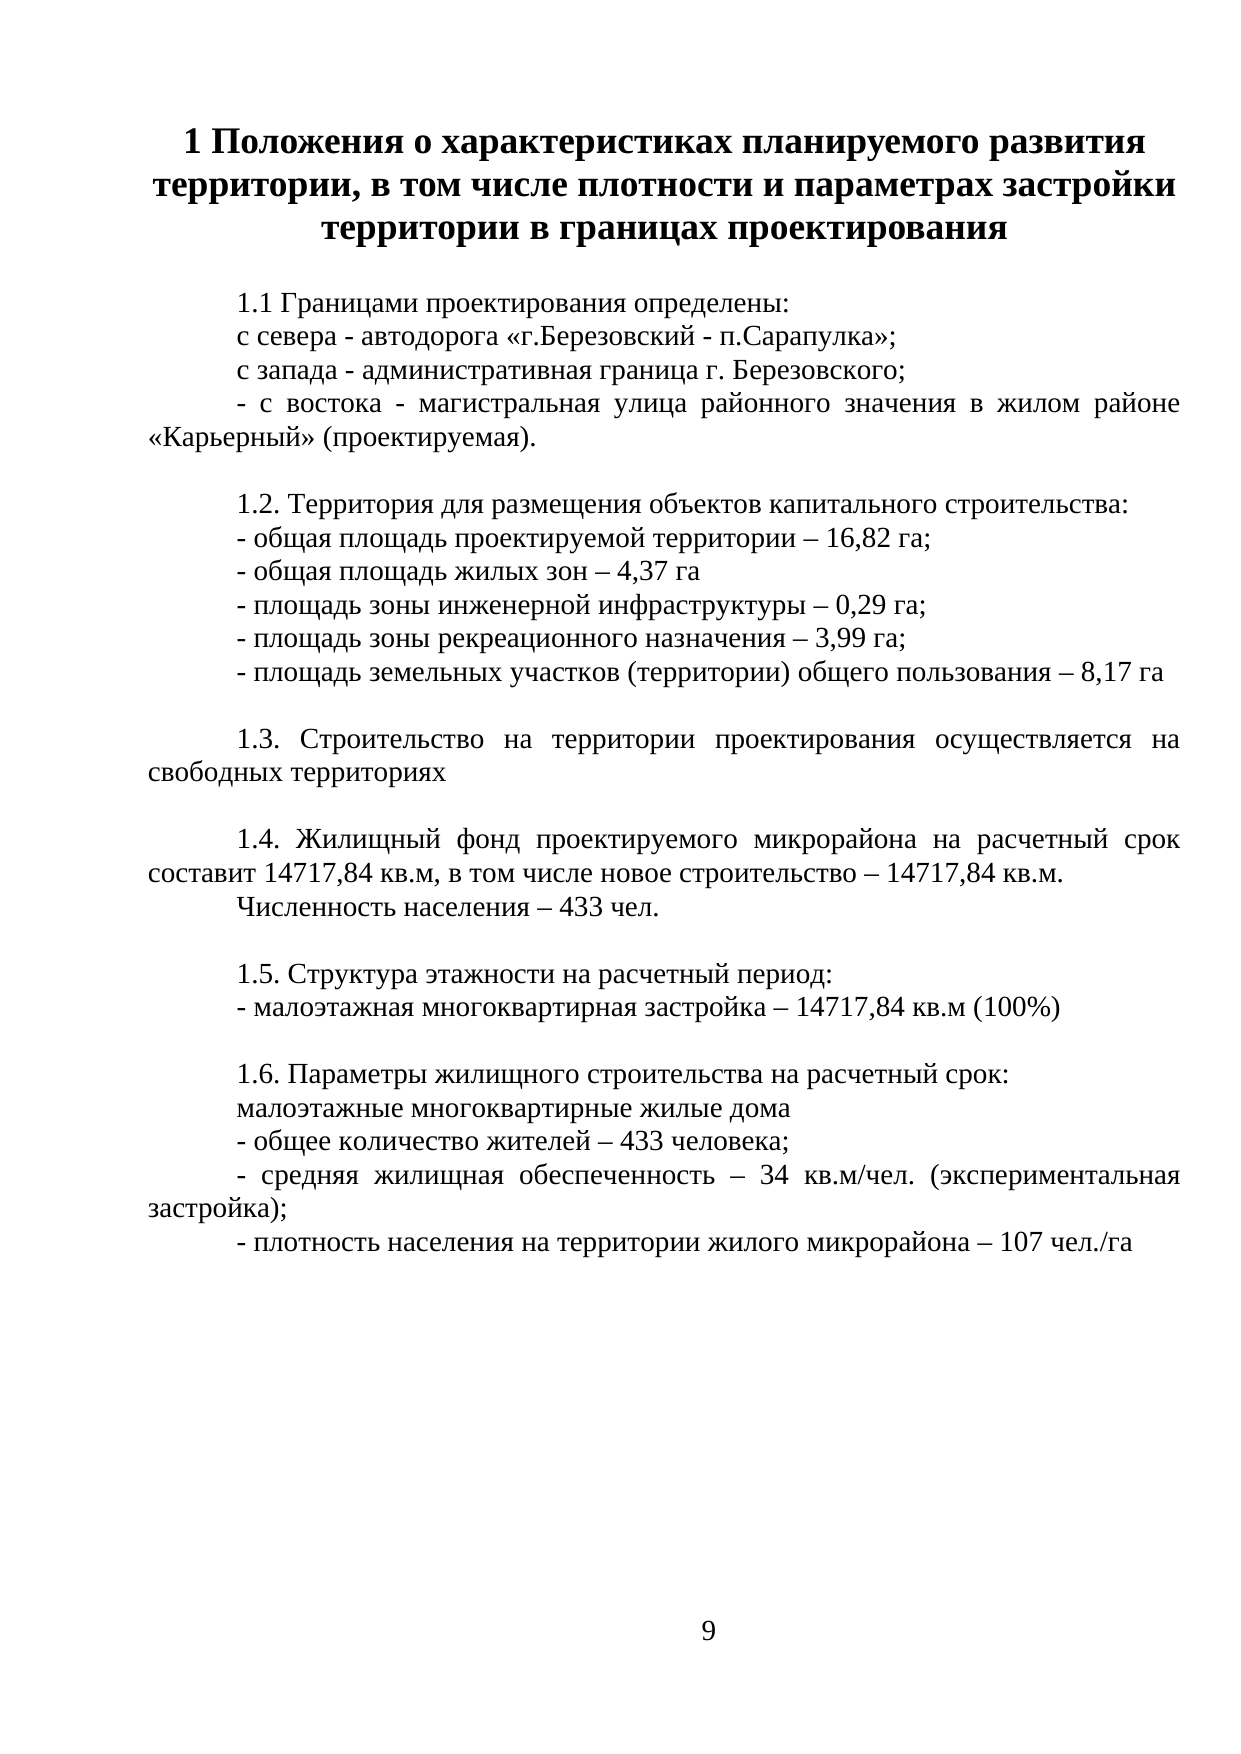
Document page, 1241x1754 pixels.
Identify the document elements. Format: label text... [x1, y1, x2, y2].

text - площадь зоны инженерной инфраструктуры – 0,29 га; [148, 587, 1181, 620]
text - плотность населения на территории жилого микрорайона – 107 чел./га [148, 1224, 1181, 1258]
text Численность населения – 433 чел. [148, 889, 1181, 922]
subtitle 1 Положения о характеристиках планируемого развития территории, в том числе плотности и параметрах застройки территории в границах проектирования [148, 118, 1181, 247]
text 1.6. Параметры жилищного строительства на расчетный срок: [148, 1056, 1181, 1090]
text с запада - административная граница г. Березовского; [148, 352, 1181, 386]
text 1.1 Границами проектирования определены: [148, 285, 1181, 318]
text - общее количество жителей – 433 человека; [148, 1123, 1181, 1157]
text 1.3. Строительство на территории проектирования осуществляется на свободных территориях [148, 721, 1181, 788]
text - площадь зоны рекреационного назначения – 3,99 га; [148, 620, 1181, 654]
text 1.5. Структура этажности на расчетный период: [148, 956, 1181, 989]
text - общая площадь проектируемой территории – 16,82 га; [148, 520, 1181, 553]
text - с востока - магистральная улица районного значения в жилом районе «Карьерный» (проектируемая). [148, 386, 1181, 453]
text - общая площадь жилых зон – 4,37 га [148, 553, 1181, 587]
text 1.4. Жилищный фонд проектируемого микрорайона на расчетный срок составит 14717,84 кв.м, в том числе новое строительство – 14717,84 кв.м. [148, 822, 1181, 889]
text 1.2. Территория для размещения объектов капитального строительства: [148, 486, 1181, 520]
text малоэтажные многоквартирные жилые дома [148, 1090, 1181, 1123]
text - средняя жилищная обеспеченность – 34 кв.м/чел. (экспериментальная застройка); [148, 1157, 1181, 1224]
text - малоэтажная многоквартирная застройка – 14717,84 кв.м (100%) [148, 989, 1181, 1023]
text с севера - автодорога «г.Березовский - п.Сарапулка»; [148, 318, 1181, 352]
text - площадь земельных участков (территории) общего пользования – 8,17 га [148, 654, 1181, 687]
